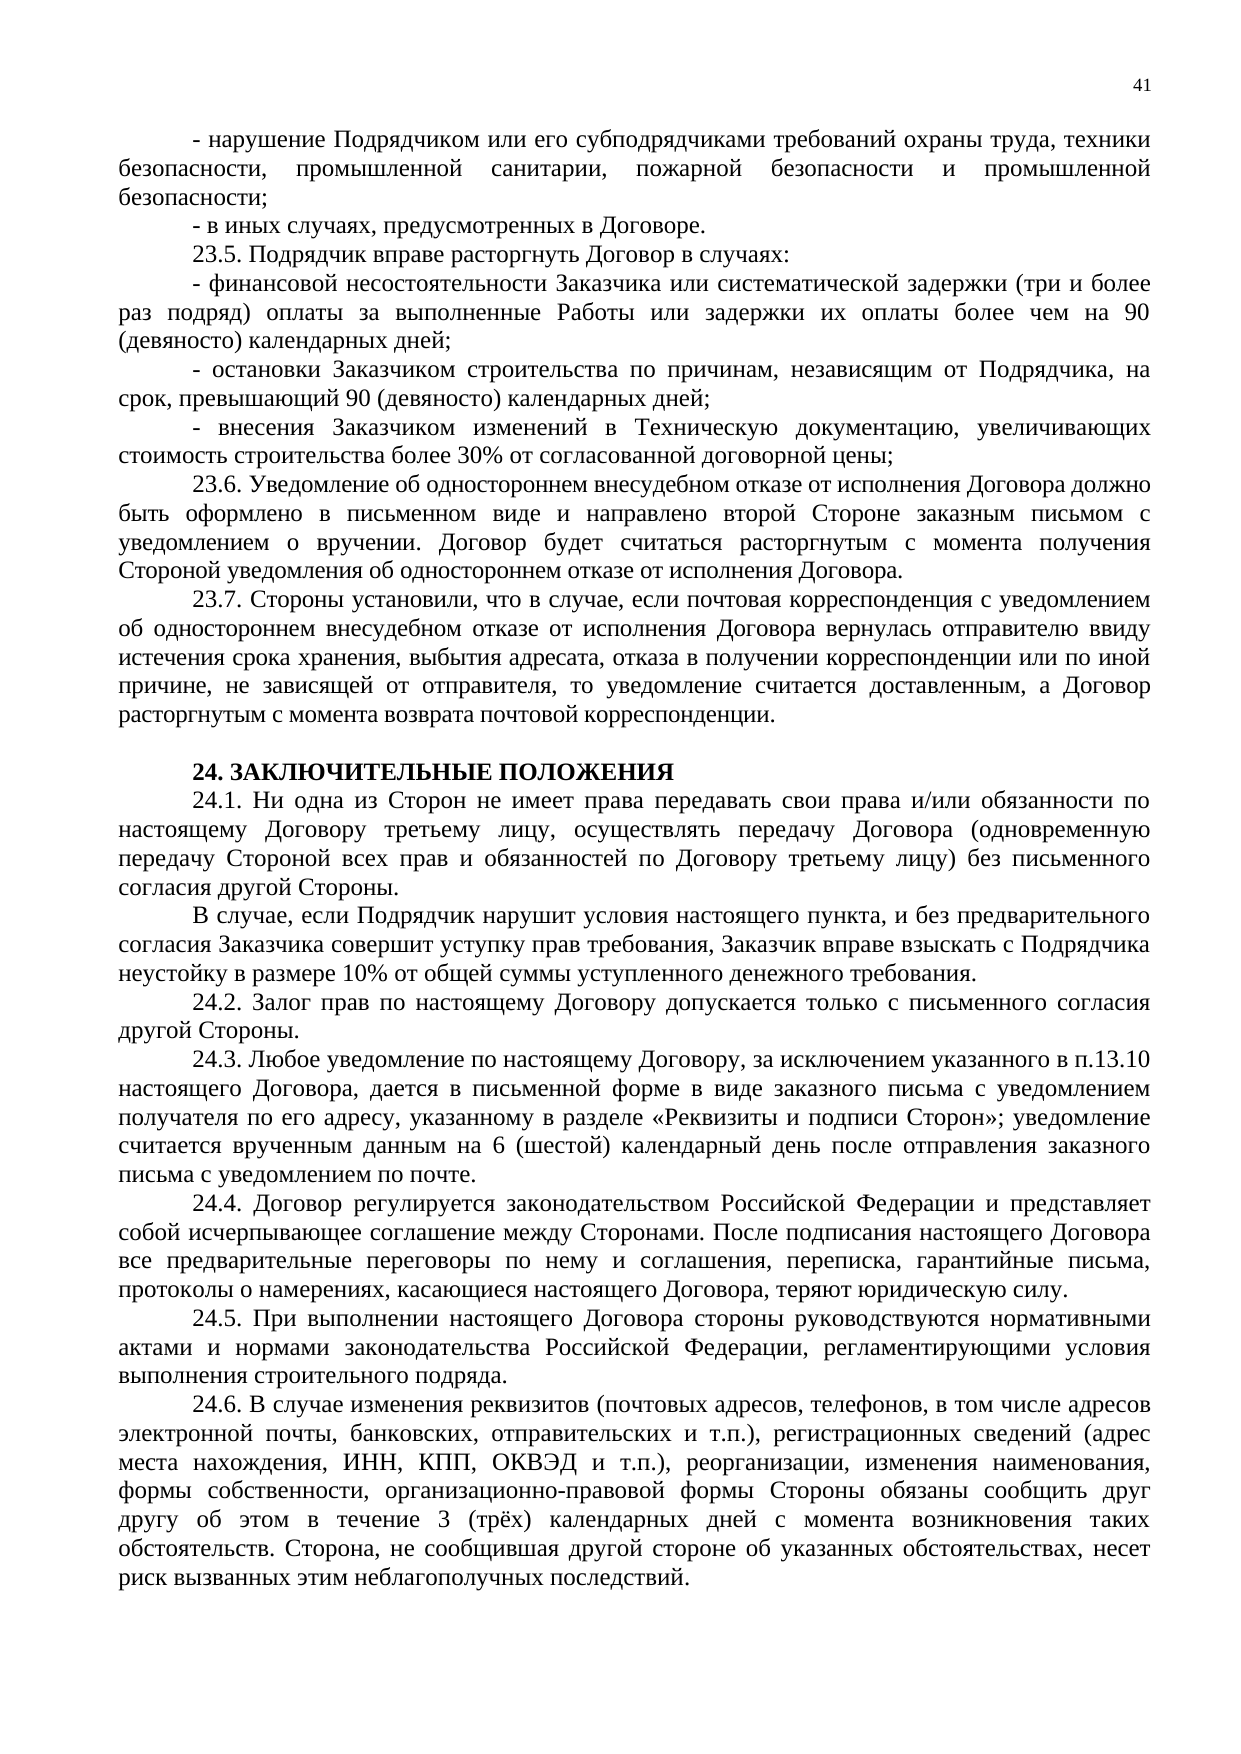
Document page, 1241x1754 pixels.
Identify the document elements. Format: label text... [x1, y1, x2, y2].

text - внесения Заказчиком изменений в Техническую документацию, увеличивающих стоимость строительства более 30% от согласованной договорной цены; [118, 412, 1152, 469]
text - в иных случаях, предусмотренных в Договоре. [118, 210, 1152, 239]
text 24. ЗАКЛЮЧИТЕЛЬНЫЕ ПОЛОЖЕНИЯ [118, 757, 1152, 785]
text 24.4. Договор регулируется законодательством Российской Федерации и представляет собой исчерпывающее соглашение между Сторонами. После подписания настоящего Договора все предварительные переговоры по нему и соглашения, переписка, гарантийные письма, протоколы о намерениях, касающиеся настоящего Договора, теряют юридическую силу. [118, 1188, 1152, 1303]
text - остановки Заказчиком строительства по причинам, независящим от Подрядчика, на срок, превышающий 90 (девяносто) календарных дней; [118, 354, 1152, 412]
text 24.1. Ни одна из Сторон не имеет права передавать свои права и/или обязанности по настоящему Договору третьему лицу, осуществлять передачу Договора (одновременную передачу Стороной всех прав и обязанностей по Договору третьему лицу) без письменного согласия другой Стороны. [118, 785, 1152, 900]
text - финансовой несостоятельности Заказчика или систематической задержки (три и более раз подряд) оплаты за выполненные Работы или задержки их оплаты более чем на 90 (девяносто) календарных дней; [118, 268, 1152, 354]
text - нарушение Подрядчиком или его субподрядчиками требований охраны труда, техники безопасности, промышленной санитарии, пожарной безопасности и промышленной безопасности; [118, 124, 1152, 210]
text 23.5. Подрядчик вправе расторгнуть Договор в случаях: [118, 239, 1152, 268]
text 23.6. Уведомление об одностороннем внесудебном отказе от исполнения Договора должно быть оформлено в письменном виде и направлено второй Стороне заказным письмом с уведомлением о вручении. Договор будет считаться расторгнутым с момента получения Стороной уведомления об одностороннем отказе от исполнения Договора. [118, 469, 1152, 584]
text 24.2. Залог прав по настоящему Договору допускается только с письменного согласия другой Стороны. [118, 987, 1152, 1044]
text 24.6. В случае изменения реквизитов (почтовых адресов, телефонов, в том числе адресов электронной почты, банковских, отправительских и т.п.), регистрационных сведений (адрес места нахождения, ИНН, КПП, ОКВЭД и т.п.), реорганизации, изменения наименования, формы собственности, организационно-правовой формы Стороны обязаны сообщить друг другу об этом в течение 3 (трёх) календарных дней с момента возникновения таких обстоятельств. Сторона, не сообщившая другой стороне об указанных обстоятельствах, несет риск вызванных этим неблагополучных последствий. [118, 1389, 1152, 1590]
text 24.3. Любое уведомление по настоящему Договору, за исключением указанного в п.13.10 настоящего Договора, дается в письменной форме в виде заказного письма с уведомлением получателя по его адресу, указанному в разделе «Реквизиты и подписи Сторон»; уведомление считается врученным данным на 6 (шестой) календарный день после отправления заказного письма с уведомлением по почте. [118, 1044, 1152, 1188]
text 23.7. Стороны установили, что в случае, если почтовая корреспонденция с уведомлением об одностороннем внесудебном отказе от исполнения Договора вернулась отправителю ввиду истечения срока хранения, выбытия адресата, отказа в получении корреспонденции или по иной причине, не зависящей от отправителя, то уведомление считается доставленным, а Договор расторгнутым с момента возврата почтовой корреспонденции. [118, 584, 1152, 728]
text 24.5. При выполнении настоящего Договора стороны руководствуются нормативными актами и нормами законодательства Российской Федерации, регламентирующими условия выполнения строительного подряда. [118, 1303, 1152, 1389]
text В случае, если Подрядчик нарушит условия настоящего пункта, и без предварительного согласия Заказчика совершит уступку прав требования, Заказчик вправе взыскать с Подрядчика неустойку в размере 10% от общей суммы уступленного денежного требования. [118, 900, 1152, 987]
